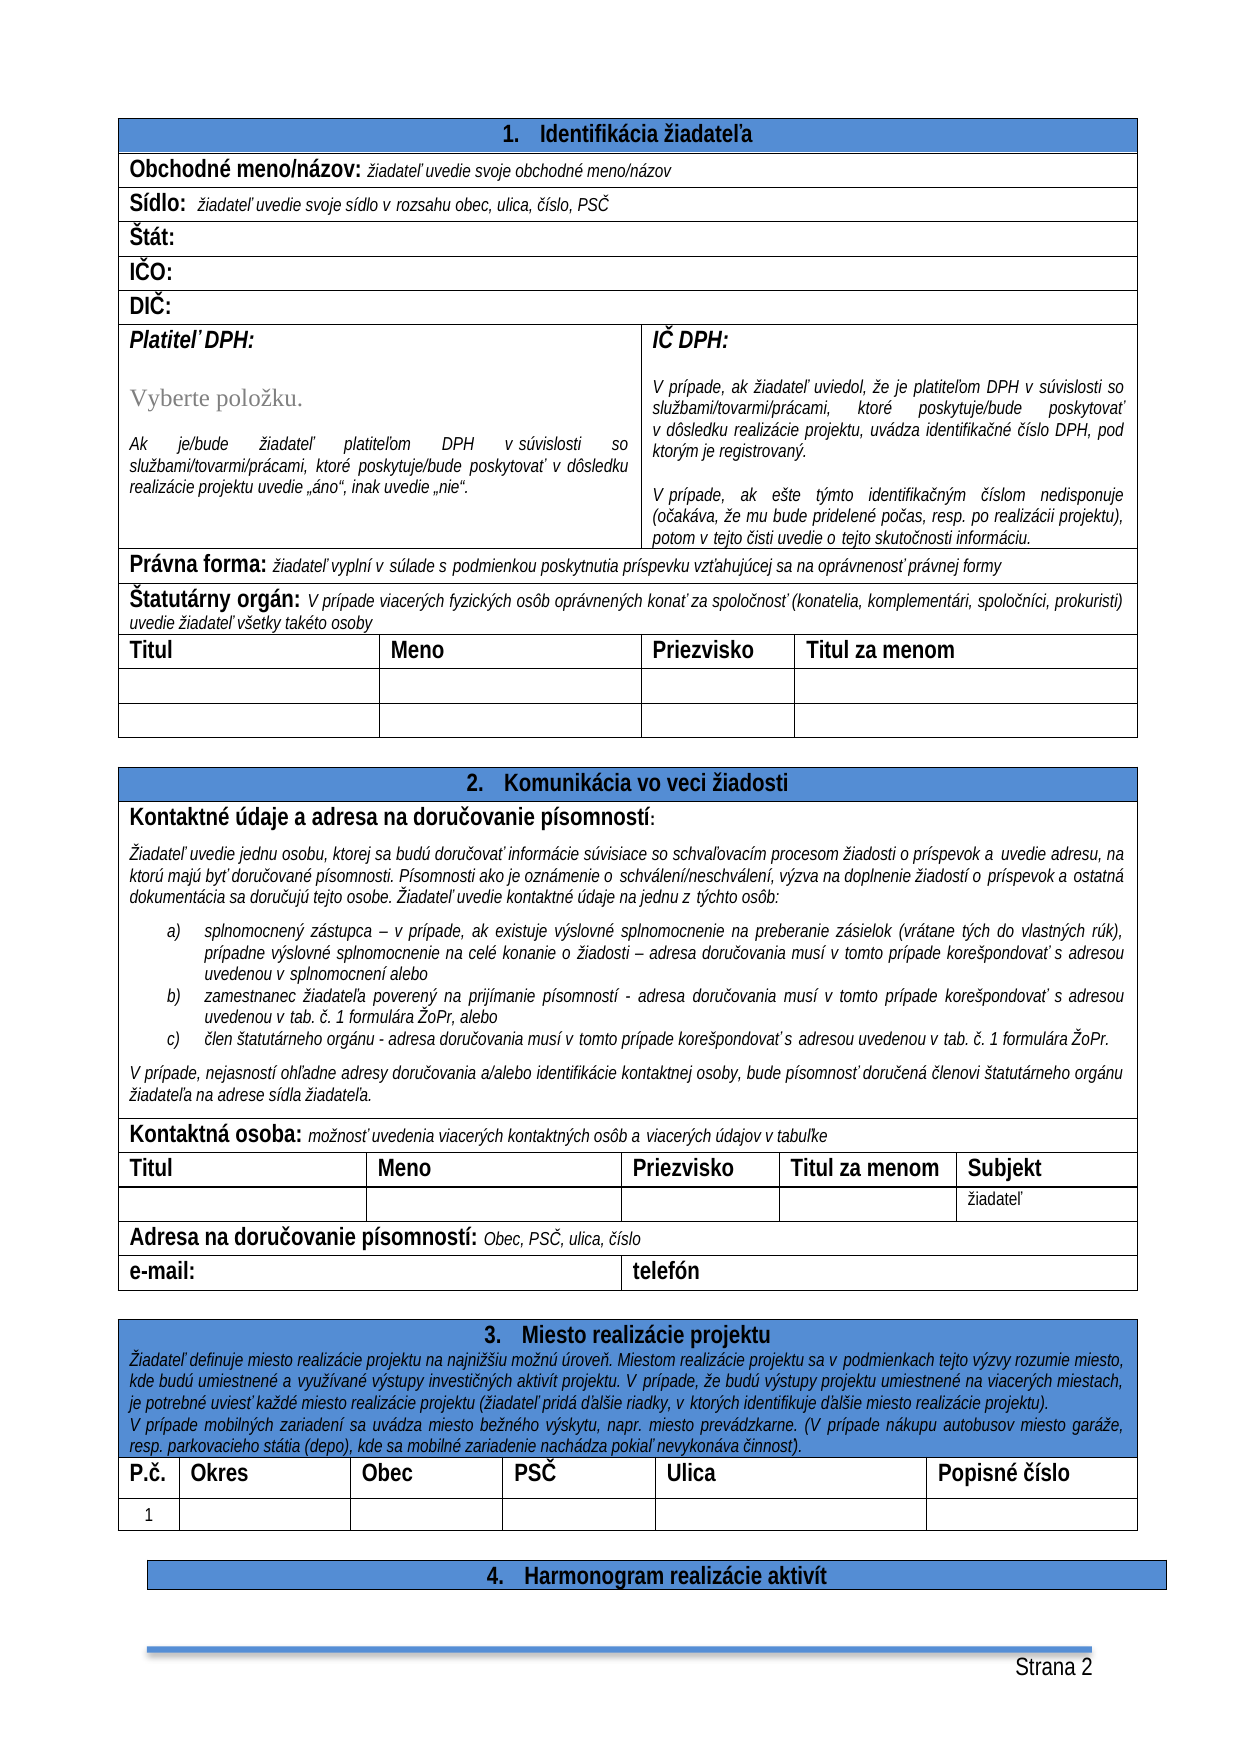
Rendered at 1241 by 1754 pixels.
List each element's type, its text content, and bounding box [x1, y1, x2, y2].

table_cell Právna forma: žiadateľ vyplní v súlade s podmienkou poskytnutia príspevku vzťahujúcej sa na oprávnenosť právnej formy [119, 549, 1137, 582]
table_cell IČ DPH: V prípade, ak žiadateľ uviedol, že je platiteľom DPH v súvislosti so službami/tovarmi/prácami, ktoré poskytuje/bude poskytovať v dôsledku realizácie projektu, uvádza identifikačné číslo DPH, pod ktorým je registrovaný. V prípade, ak ešte týmto identifikačným číslom nedisponuje (očakáva, že mu bude pridelené počas, resp. po realizácii projektu), potom v tejto čisti uvedie o tejto skutočnosti informáciu. [642, 325, 1137, 548]
table_cell Štatutárny orgán: V prípade viacerých fyzických osôb oprávnených konať za spoločnosť (konatelia, komplementári, spoločníci, prokuristi) uvedie žiadateľ všetky takéto osoby [119, 584, 1137, 634]
table_header Komunikácia vo veci žiadosti [119, 768, 1137, 801]
table_cell PSČ [503, 1458, 655, 1498]
table_cell P.č. [119, 1458, 179, 1498]
table_cell Obchodné meno/názov: žiadateľ uvedie svoje obchodné meno/názov [119, 154, 1137, 187]
table_cell Sídlo: žiadateľ uvedie svoje sídlo v rozsahu obec, ulica, číslo, PSČ [119, 188, 1137, 221]
table_cell Meno [367, 1153, 621, 1186]
table_cell Subjekt [957, 1153, 1137, 1186]
table_cell [380, 704, 641, 737]
table_cell Platiteľ DPH: Ak je/bude žiadateľ platiteľom DPH v súvislosti so službami/tovarmi/prácami, ktoré poskytuje/bude poskytovať v dôsledku realizácie projektu uvedie „áno“, inak uvedie „nie“. [119, 325, 641, 548]
table_cell [656, 1499, 926, 1530]
table_header Miesto realizácie projektu Žiadateľ definuje miesto realizácie projektu na najnižšiu možnú úroveň. Miestom realizácie projektu sa v podmienkach tejto výzvy rozumie miesto, kde budú umiestnené a využívané výstupy investičných aktivít projektu. V prípade, že budú výstupy projektu umiestnené na viacerých miestach, je potrebné uviesť každé miesto realizácie projektu (žiadateľ pridá ďalšie riadky, v ktorých identifikuje ďalšie miesto realizácie projektu). V prípade mobilných zariadení sa uvádza miesto bežného výskytu, napr. miesto prevádzkarne. (V prípade nákupu autobusov miesto garáže, resp. parkovacieho státia (depo), kde sa mobilné zariadenie nachádza pokiaľ nevykonáva činnosť). [119, 1320, 1137, 1457]
table_cell Titul [119, 635, 379, 668]
table_cell Kontaktné údaje a adresa na doručovanie písomností: Žiadateľ uvedie jednu osobu, ktorej sa budú doručovať informácie súvisiace so schvaľovacím procesom žiadosti o príspevok a uvedie adresu, na ktorú majú byť doručované písomnosti. Písomnosti ako je oznámenie o schválení/neschválení, výzva na doplnenie žiadostí o príspevok a ostatná dokumentácia sa doručujú tejto osobe. Žiadateľ uvedie kontaktné údaje na jednu z týchto osôb: splnomocnený zástupca – v prípade, ak existuje výslovné splnomocnenie na preberanie zásielok (vrátane tých do vlastných rúk), prípadne výslovné splnomocnenie na celé konanie o žiadosti – adresa doručovania musí v tomto prípade korešpondovať s adresou uvedenou v splnomocnení alebo zamestnanec žiadateľa poverený na prijímanie písomností - adresa doručovania musí v tomto prípade korešpondovať s adresou uvedenou v tab. č. 1 formulára ŽoPr, alebo člen štatutárneho orgánu - adresa doručovania musí v tomto prípade korešpondovať s adresou uvedenou v tab. č. 1 formulára ŽoPr. V prípade, nejasností ohľadne adresy doručovania a/alebo identifikácie kontaktnej osoby, bude písomnosť doručená členovi štatutárneho orgánu žiadateľa na adrese sídla žiadateľa. [119, 802, 1137, 1118]
table_header Harmonogram realizácie aktivít [148, 1561, 1166, 1589]
table_cell [119, 704, 379, 737]
table_cell Meno [380, 635, 641, 668]
table_cell [367, 1188, 621, 1221]
table_cell [642, 669, 794, 702]
table_cell Titul za menom [795, 635, 1137, 668]
table_header Identifikácia žiadateľa [119, 119, 1137, 152]
table_cell e-mail: [119, 1256, 621, 1289]
table_cell Titul [119, 1153, 366, 1186]
table_cell [642, 704, 794, 737]
table_cell žiadateľ [957, 1188, 1137, 1221]
table_cell Okres [180, 1458, 350, 1498]
table_cell [622, 1188, 779, 1221]
table_cell [780, 1188, 956, 1221]
table_cell Titul za menom [780, 1153, 956, 1186]
table_cell Ulica [656, 1458, 926, 1498]
table_cell Kontaktná osoba: možnosť uvedenia viacerých kontaktných osôb a viacerých údajov v tabuľke [119, 1119, 1137, 1152]
table_cell [119, 669, 379, 702]
table_cell [503, 1499, 655, 1530]
table_cell IČO: [119, 257, 1137, 290]
table_cell Popisné číslo [927, 1458, 1137, 1498]
table_cell Obec [351, 1458, 502, 1498]
table_cell telefón [622, 1256, 1137, 1289]
table_cell [119, 1188, 366, 1221]
table_cell Štát: [119, 222, 1137, 256]
table_cell 1 [119, 1499, 179, 1530]
table_cell [927, 1499, 1137, 1530]
table_cell [351, 1499, 502, 1530]
table_cell DIČ: [119, 291, 1137, 324]
table_cell [795, 669, 1137, 702]
table_cell [180, 1499, 350, 1530]
table_cell Priezvisko [622, 1153, 779, 1186]
table_cell Adresa na doručovanie písomností: Obec, PSČ, ulica, číslo [119, 1222, 1137, 1255]
table_cell [795, 704, 1137, 737]
table_cell [380, 669, 641, 702]
table_cell Priezvisko [642, 635, 794, 668]
